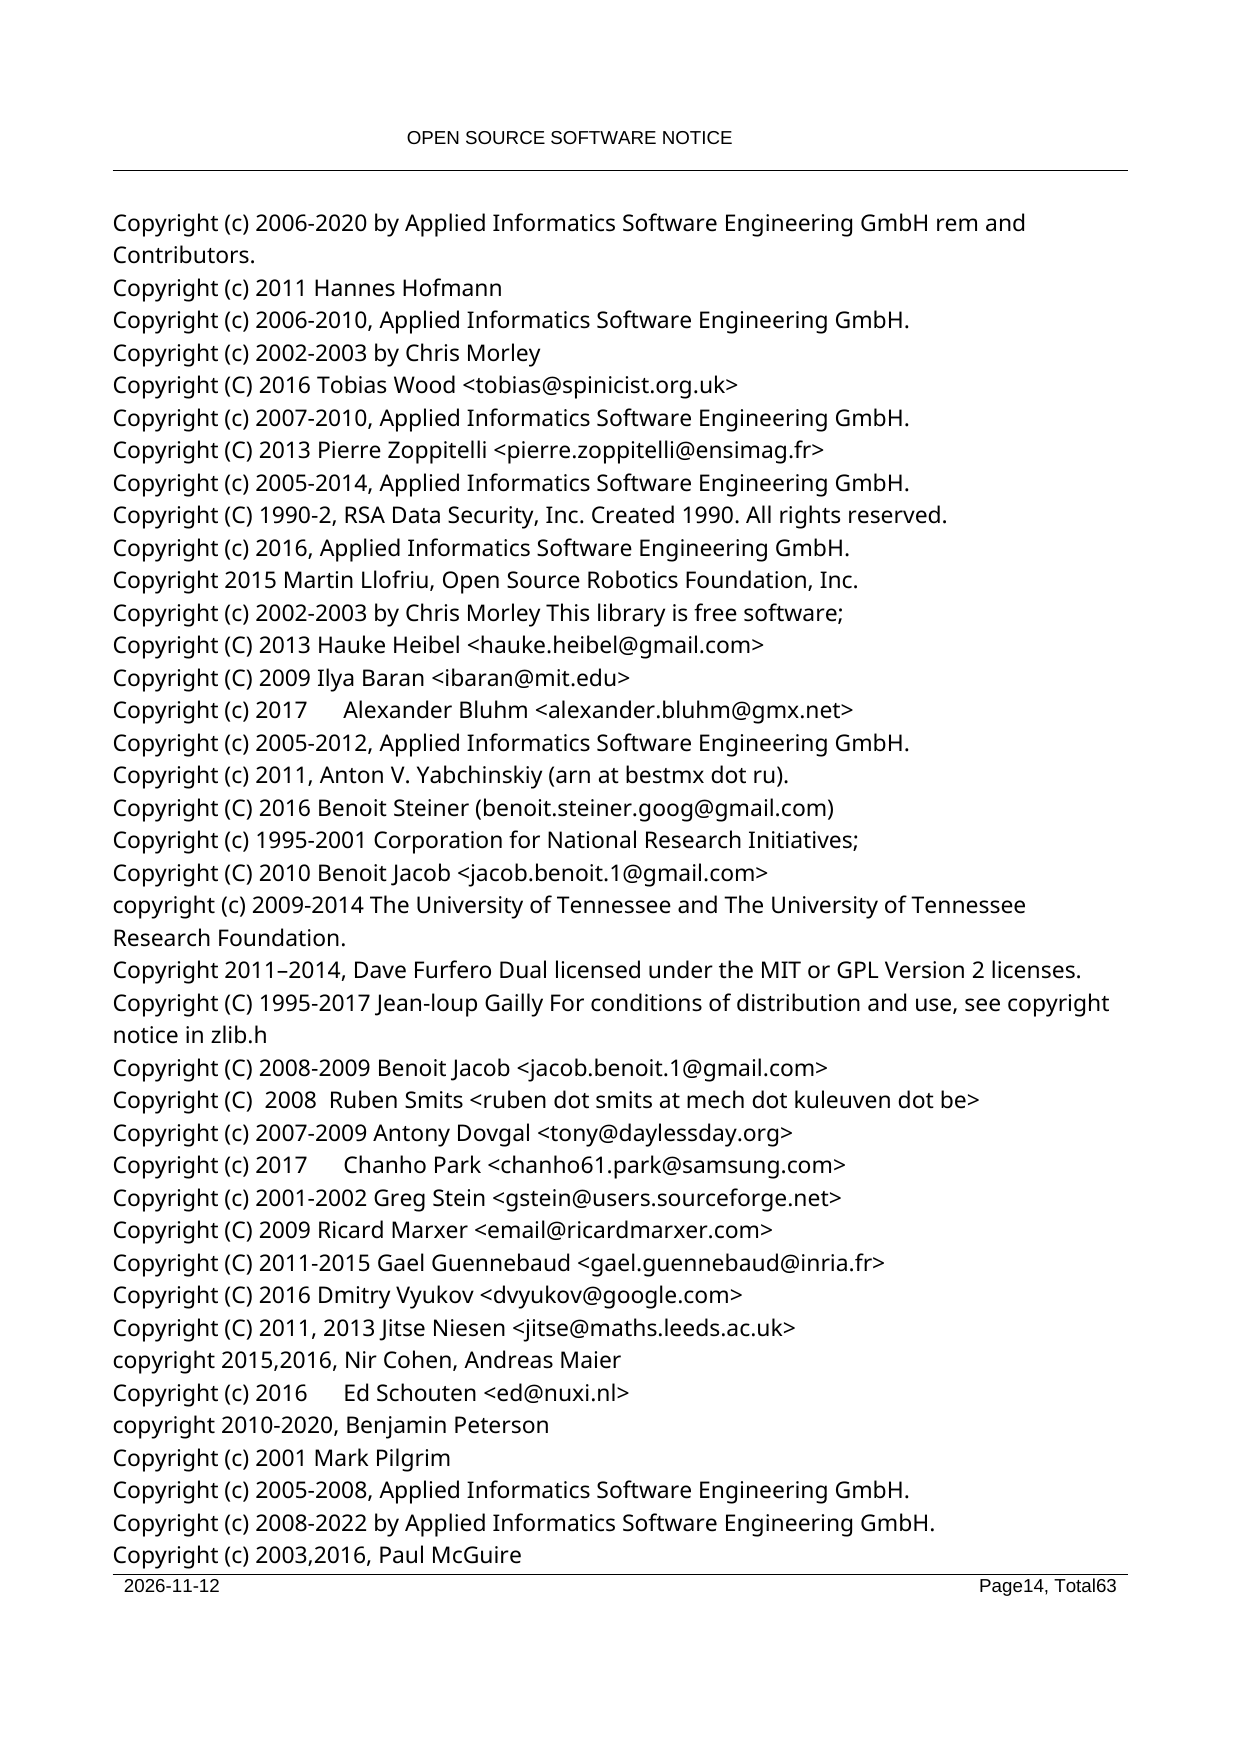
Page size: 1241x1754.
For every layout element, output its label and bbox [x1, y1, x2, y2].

text [112, 206, 1128, 1571]
